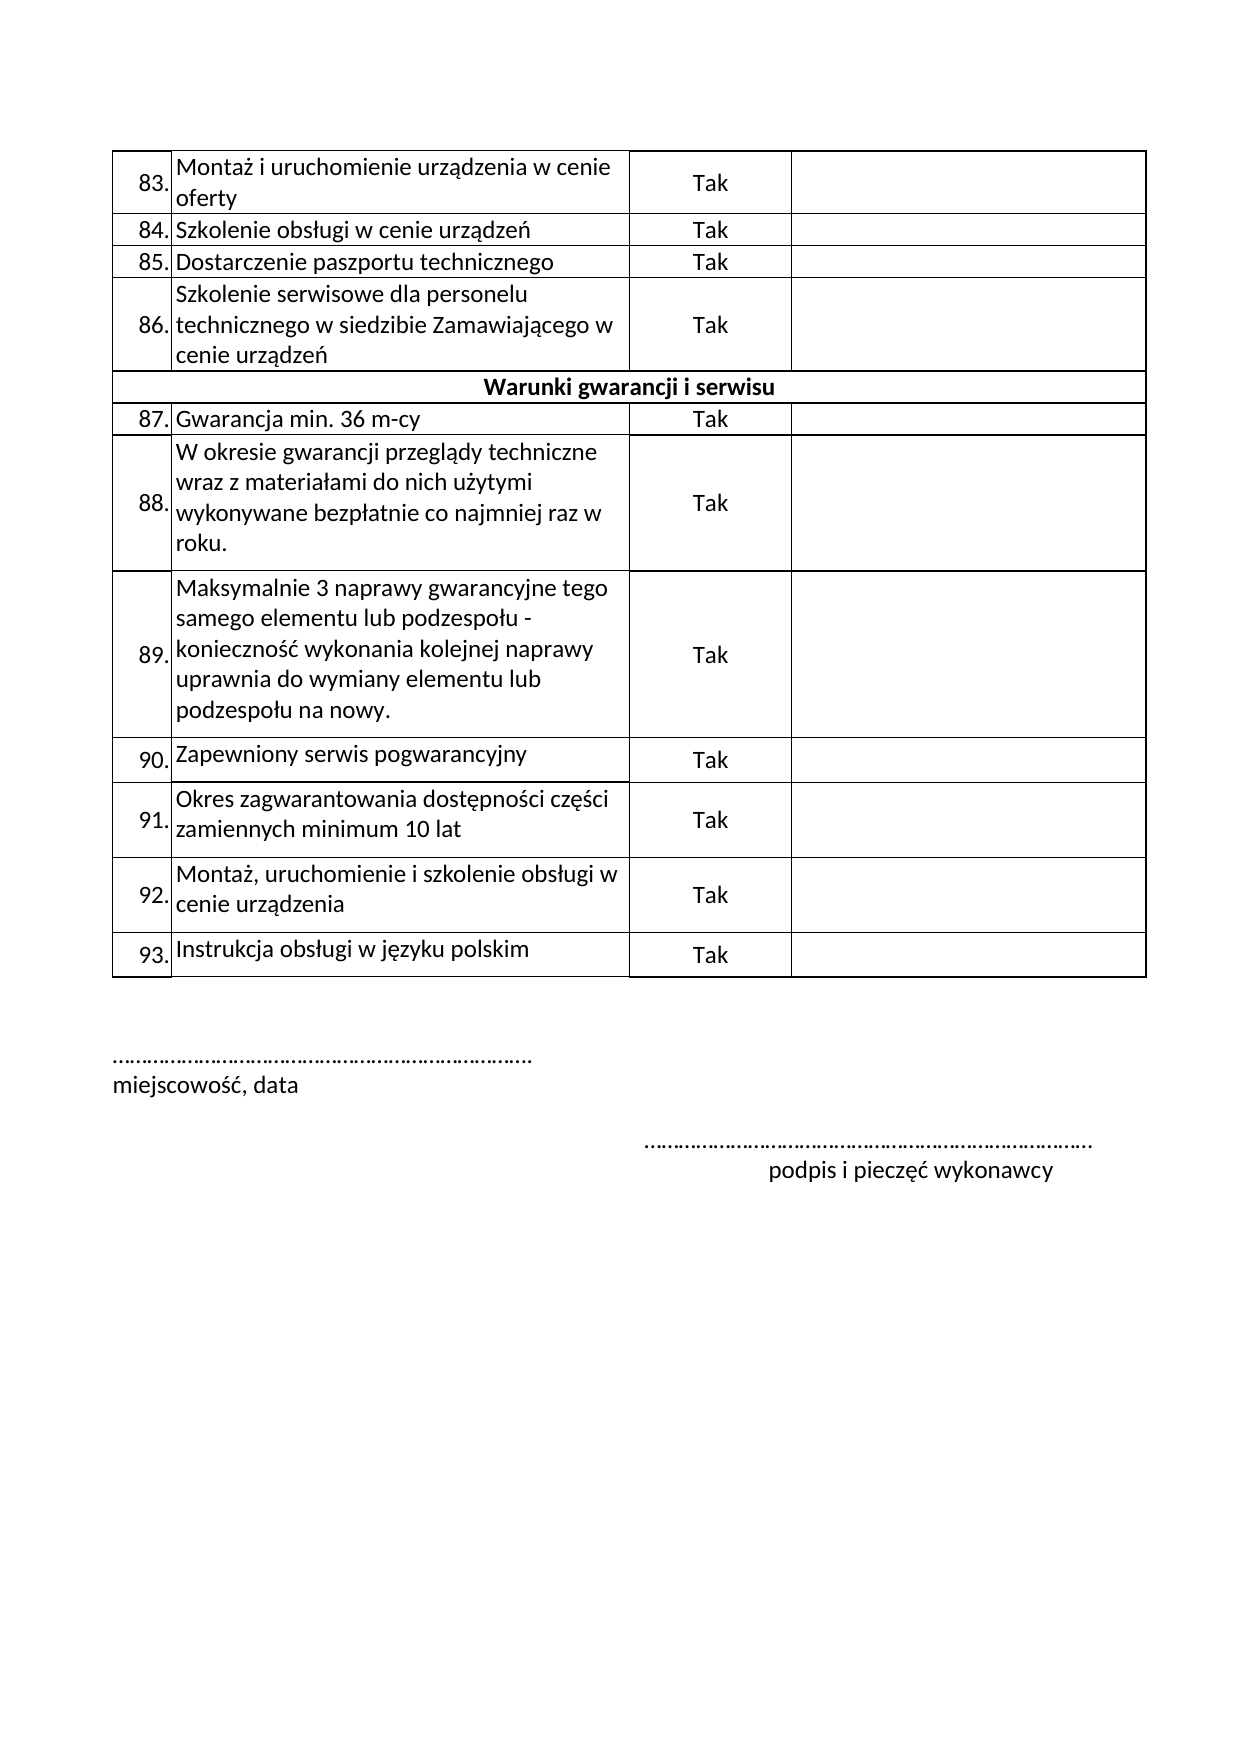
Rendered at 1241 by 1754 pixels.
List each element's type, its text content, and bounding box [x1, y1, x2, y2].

table_cell Gwarancja min. 36 m-cy [172, 404, 629, 434]
table_cell [113, 572, 171, 737]
table_cell [792, 404, 1145, 434]
table_cell Montaż i uruchomienie urządzenia w cenie oferty [172, 151, 629, 213]
table_cell [792, 246, 1145, 277]
table_cell [792, 152, 1145, 213]
table_cell [792, 858, 1145, 932]
table_cell [113, 738, 171, 781]
table_cell Tak [630, 933, 791, 976]
text …………………………………………………………………… [112, 1100, 1128, 1154]
table_cell Tak [630, 214, 791, 245]
table_cell [792, 783, 1145, 857]
table_cell Instrukcja obsługi w języku polskim [172, 933, 629, 976]
table_cell [792, 214, 1145, 245]
table_cell [792, 278, 1145, 370]
table_cell Szkolenie obsługi w cenie urządzeń [172, 214, 629, 245]
table_cell Szkolenie serwisowe dla personelu technicznego w siedzibie Zamawiającego w cenie urządzeń [172, 278, 629, 370]
table_cell [113, 214, 171, 245]
table_cell Tak [630, 246, 791, 277]
table_cell [792, 738, 1145, 781]
table_cell Montaż, uruchomienie i szkolenie obsługi w cenie urządzenia [172, 858, 629, 932]
table_cell Tak [630, 783, 791, 857]
table_cell [113, 246, 171, 277]
table_cell [113, 783, 171, 857]
table_cell Tak [630, 738, 791, 781]
table_cell [113, 933, 171, 976]
table_cell Tak [630, 572, 791, 737]
table_cell Tak [630, 436, 791, 570]
table_cell [792, 572, 1145, 737]
table_cell W okresie gwarancji przeglądy techniczne wraz z materiałami do nich użytymi wykonywane bezpłatnie co najmniej raz w roku. [172, 435, 629, 570]
table_cell Tak [630, 858, 791, 932]
table_cell [113, 278, 171, 370]
table_cell Okres zagwarantowania dostępności części zamiennych minimum 10 lat [172, 783, 629, 857]
table_cell [792, 933, 1145, 976]
table_cell [792, 436, 1145, 570]
table_cell Maksymalnie 3 naprawy gwarancyjne tego samego elementu lub podzespołu - konieczność wykonania kolejnej naprawy uprawnia do wymiany elementu lub podzespołu na nowy. [172, 571, 629, 737]
table_cell Dostarczenie paszportu technicznego [172, 246, 629, 277]
text ………………………………………………………………. [112, 1039, 1128, 1069]
text podpis i pieczęć wykonawcy [112, 1154, 1128, 1185]
table_cell [113, 858, 171, 932]
table_cell [113, 436, 171, 570]
table_cell Zapewniony serwis pogwarancyjny [172, 738, 629, 781]
table_cell Tak [630, 404, 791, 434]
table_cell Tak [630, 278, 791, 370]
table_cell [113, 152, 171, 213]
table_cell [113, 404, 171, 434]
text miejscowość, data [112, 1069, 1128, 1100]
table_cell Warunki gwarancji i serwisu [113, 372, 1145, 402]
table_cell Tak [630, 152, 791, 213]
